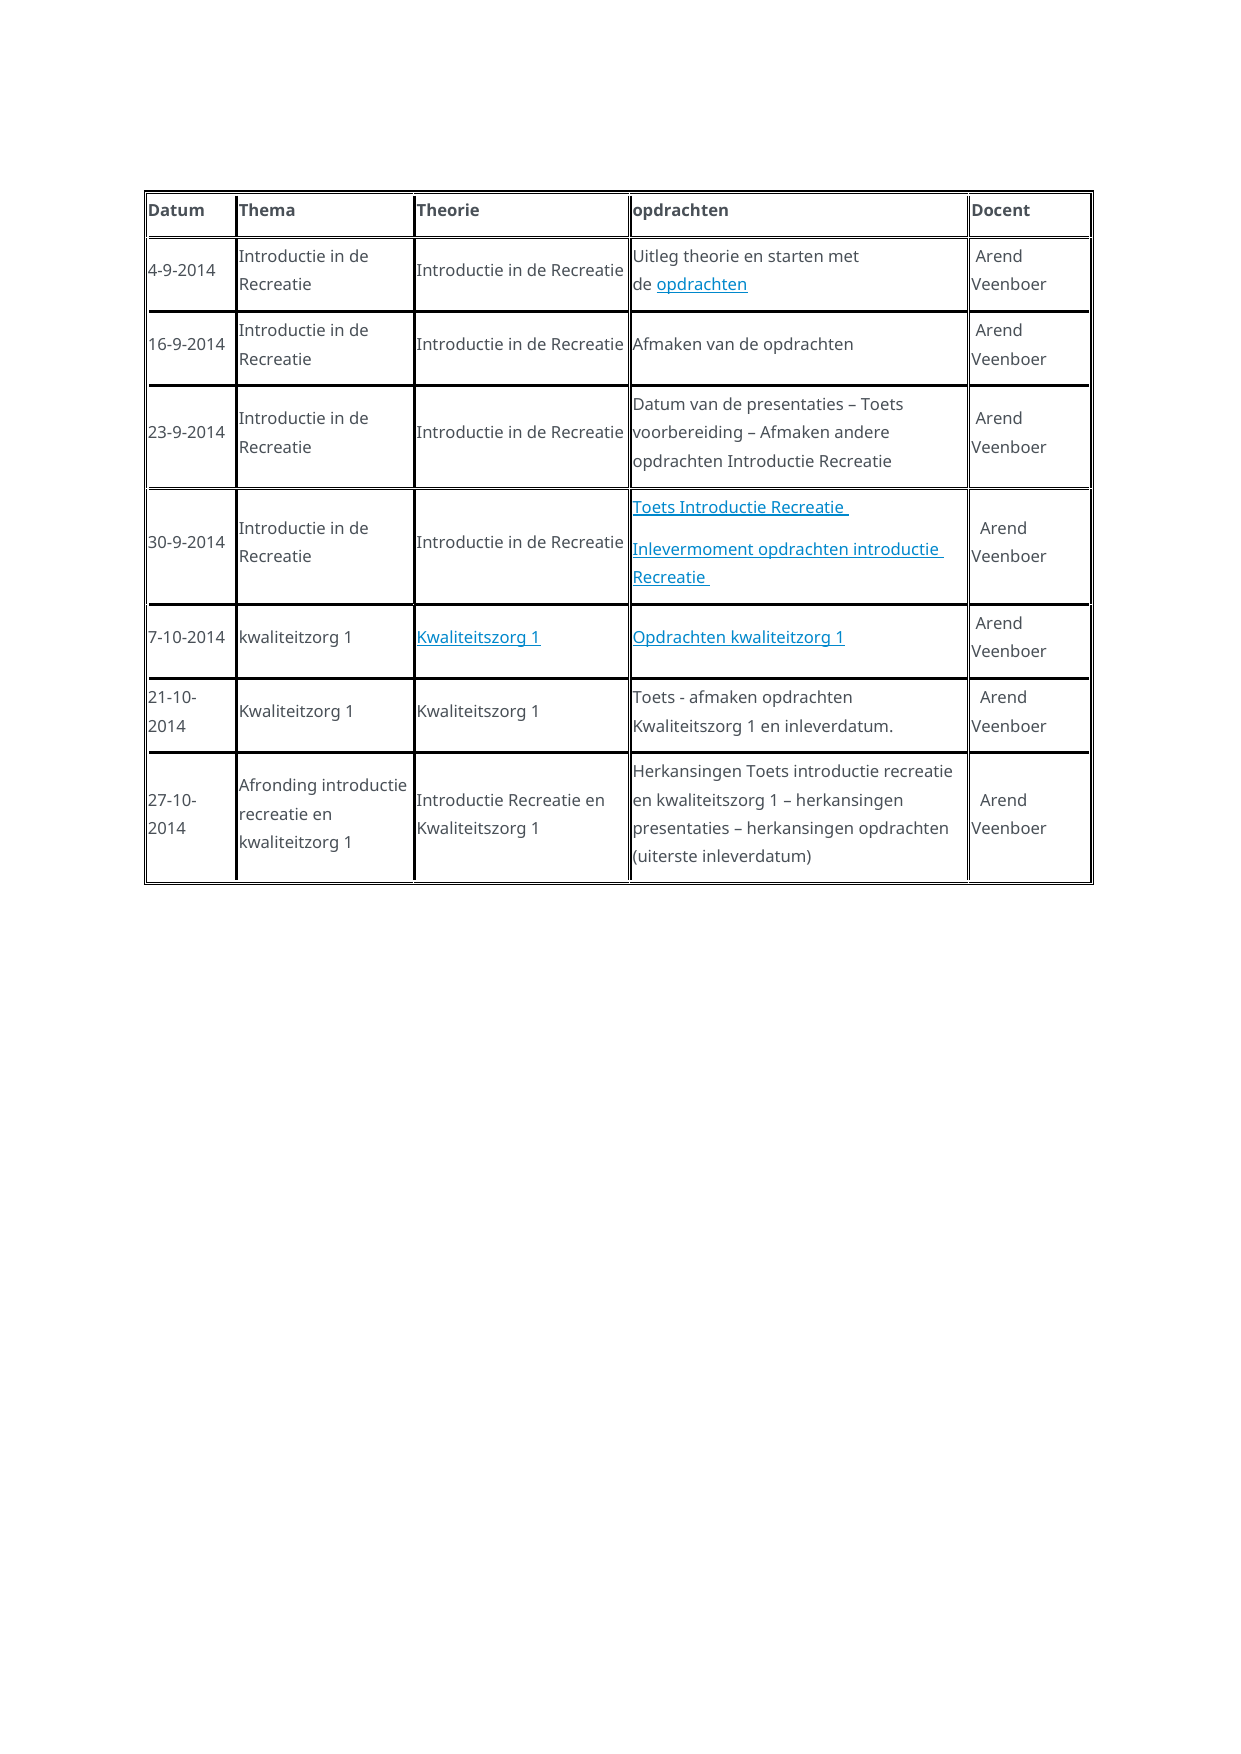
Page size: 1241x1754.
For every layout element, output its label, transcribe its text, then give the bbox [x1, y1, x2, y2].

table_cell Opdrachten kwaliteitzorg 1 [632, 606, 967, 677]
table_cell Introductie in de Recreatie [416, 387, 628, 486]
table_cell Arend Veenboer [969, 236, 1092, 310]
table_header Docent [969, 194, 1090, 236]
table_cell Introductie in de Recreatie [238, 490, 413, 603]
table_cell Arend Veenboer [969, 751, 1090, 882]
table_cell Herkansingen Toets introductie recreatie en kwaliteitszorg 1 – herkansingen presentaties – herkansingen opdrachten (uiterste inleverdatum) [630, 754, 969, 882]
table_header Thema [236, 192, 414, 236]
table_cell Kwaliteitszorg 1 [416, 606, 628, 677]
table_cell 23-9-2014 [147, 384, 235, 486]
table_cell kwaliteitzorg 1 [238, 606, 413, 677]
table_cell Introductie in de Recreatie [416, 239, 628, 310]
table_cell Introductie in de Recreatie [416, 313, 628, 384]
table_cell Afronding introductie recreatie en kwaliteitzorg 1 [236, 754, 414, 882]
table_cell Introductie Recreatie en Kwaliteitszorg 1 [414, 751, 630, 882]
table_header Theorie [414, 192, 630, 236]
table_cell Arend Veenboer [970, 310, 1090, 384]
table_cell 30-9-2014 [147, 486, 235, 603]
table_cell 4-9-2014 [145, 236, 236, 310]
table_cell 7-10-2014 [145, 603, 235, 677]
table_cell 16-9-2014 [147, 310, 235, 384]
table_cell Uitleg theorie en starten met de opdrachten [632, 239, 967, 310]
table_cell Arend Veenboer [970, 677, 1090, 751]
table_cell Toets Introductie Recreatie Inlevermoment opdrachten introductie Recreatie [632, 490, 967, 603]
table_header opdrachten [630, 194, 969, 236]
table_cell Arend Veenboer [970, 603, 1092, 677]
table_cell Introductie in de Recreatie [238, 387, 413, 486]
table_cell Toets - afmaken opdrachten Kwaliteitszorg 1 en inleverdatum. [632, 680, 967, 751]
table_cell Introductie in de Recreatie [238, 313, 413, 384]
table_header Datum [147, 194, 236, 236]
table_cell Introductie in de Recreatie [238, 239, 413, 310]
table_cell Kwaliteitzorg 1 [238, 680, 413, 751]
table_cell Datum van de presentaties – Toets voorbereiding – Afmaken andere opdrachten Introductie Recreatie [632, 387, 967, 486]
table_cell Arend Veenboer [970, 486, 1091, 603]
table_cell Afmaken van de opdrachten [632, 313, 967, 384]
table_cell Kwaliteitszorg 1 [416, 680, 628, 751]
table_cell Arend Veenboer [970, 384, 1090, 486]
table_cell Introductie in de Recreatie [416, 490, 628, 603]
table_cell 21-10-2014 [147, 677, 235, 751]
table_cell 27-10-2014 [147, 751, 236, 882]
